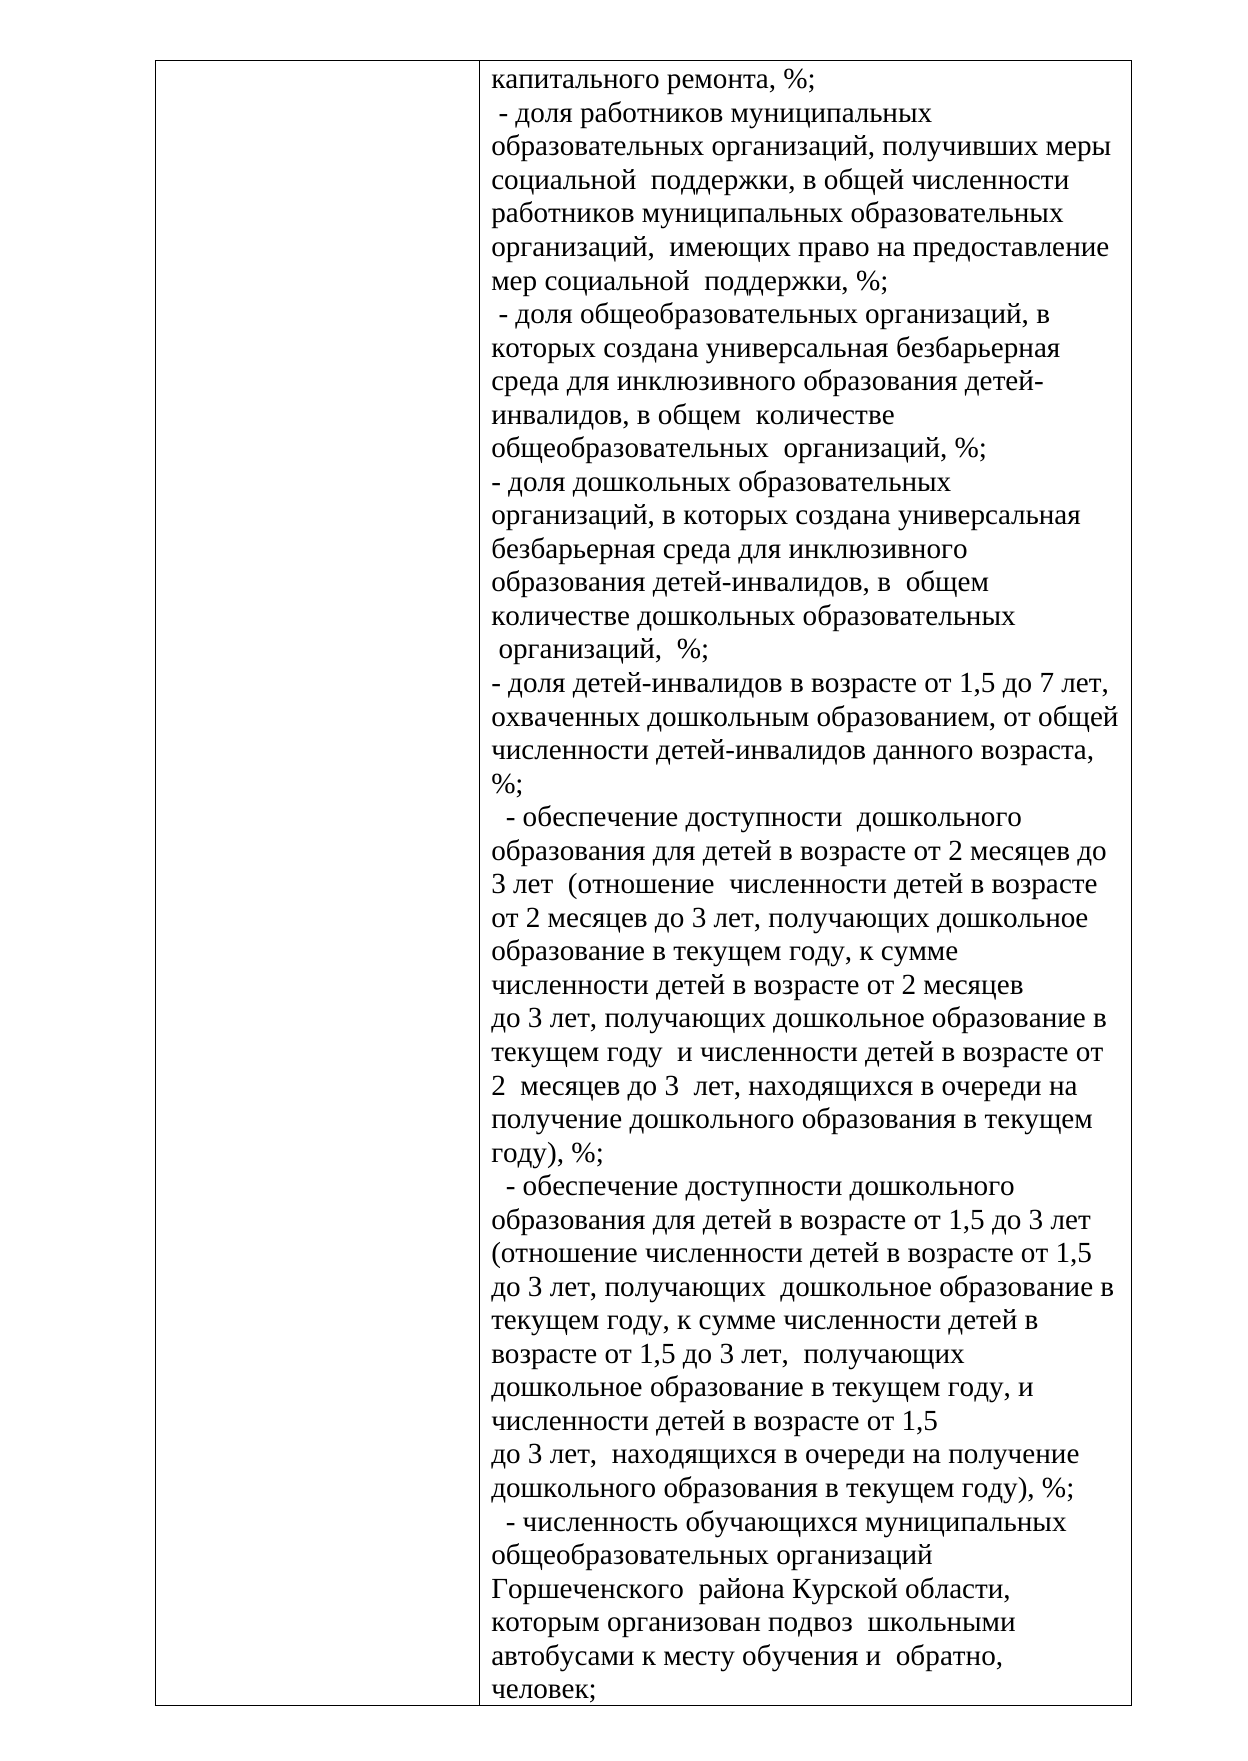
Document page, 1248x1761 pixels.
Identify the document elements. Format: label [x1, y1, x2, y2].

table_cell [156, 61, 479, 1705]
table_cell [480, 61, 1131, 1705]
